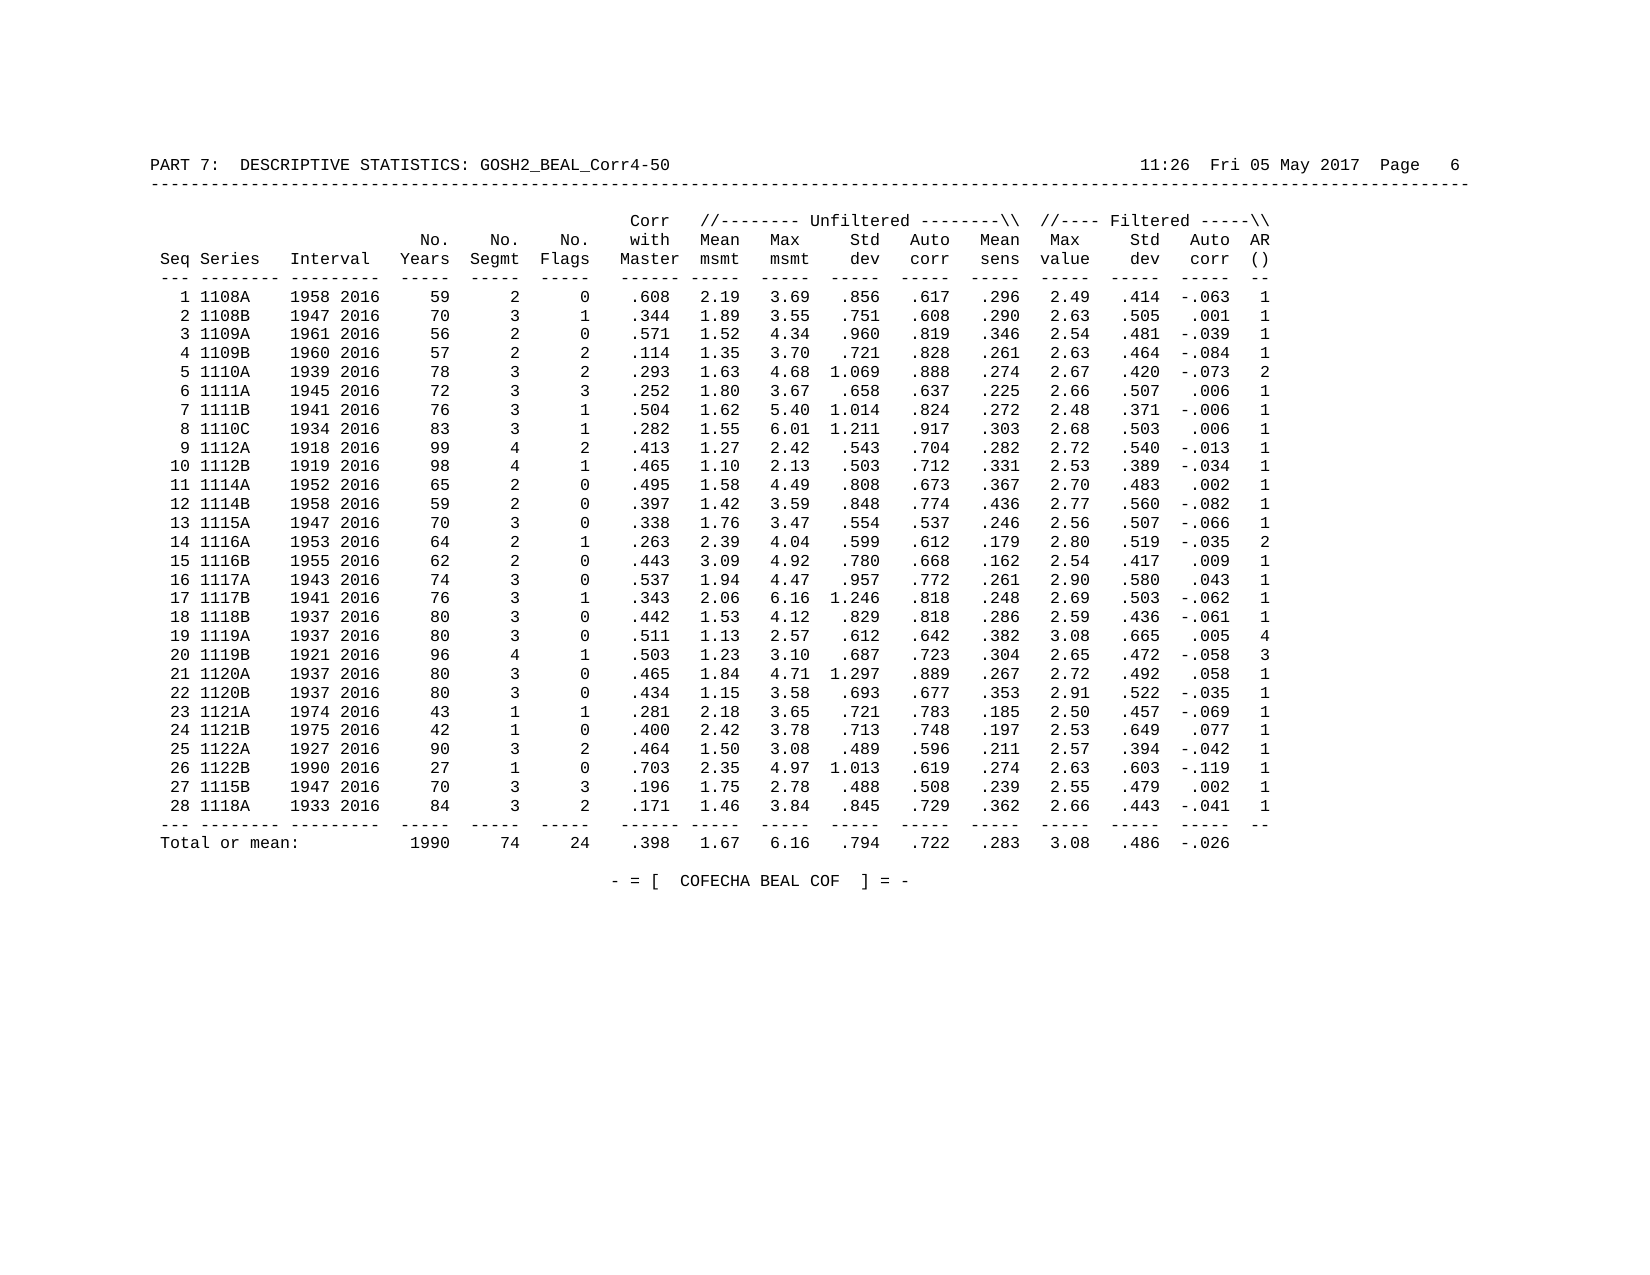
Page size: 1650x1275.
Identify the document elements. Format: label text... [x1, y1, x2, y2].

text 19 1119A 1937 2016 80 3 0 .511 1.13 2.57 .612 .642 .382 3.08 .665 .005 4 [150, 628, 1500, 647]
text 27 1115B 1947 2016 70 3 3 .196 1.75 2.78 .488 .508 .239 2.55 .479 .002 1 [150, 778, 1500, 797]
text --- -------- --------- ----- ----- ----- ------ ----- ----- ----- ----- ----- ----- ----- ----- -- [150, 269, 1500, 288]
text 10 1112B 1919 2016 98 4 1 .465 1.10 2.13 .503 .712 .331 2.53 .389 -.034 1 [150, 458, 1500, 477]
text - = [ COFECHA BEAL COF ] = - [150, 873, 1500, 892]
text 22 1120B 1937 2016 80 3 0 .434 1.15 3.58 .693 .677 .353 2.91 .522 -.035 1 [150, 684, 1500, 703]
text Total or mean: 1990 74 24 .398 1.67 6.16 .794 .722 .283 3.08 .486 -.026 [150, 835, 1500, 854]
text 8 1110C 1934 2016 83 3 1 .282 1.55 6.01 1.211 .917 .303 2.68 .503 .006 1 [150, 420, 1500, 439]
text PART 7: DESCRIPTIVE STATISTICS: GOSH2_BEAL_Corr4-50 11:26 Fri 05 May 2017 Page 6 [150, 156, 1500, 175]
text 21 1120A 1937 2016 80 3 0 .465 1.84 4.71 1.297 .889 .267 2.72 .492 .058 1 [150, 665, 1500, 684]
text 1 1108A 1958 2016 59 2 0 .608 2.19 3.69 .856 .617 .296 2.49 .414 -.063 1 [150, 288, 1500, 307]
text 16 1117A 1943 2016 74 3 0 .537 1.94 4.47 .957 .772 .261 2.90 .580 .043 1 [150, 571, 1500, 590]
text 25 1122A 1927 2016 90 3 2 .464 1.50 3.08 .489 .596 .211 2.57 .394 -.042 1 [150, 741, 1500, 760]
text 2 1108B 1947 2016 70 3 1 .344 1.89 3.55 .751 .608 .290 2.63 .505 .001 1 [150, 307, 1500, 326]
text 15 1116B 1955 2016 62 2 0 .443 3.09 4.92 .780 .668 .162 2.54 .417 .009 1 [150, 552, 1500, 571]
text 4 1109B 1960 2016 57 2 2 .114 1.35 3.70 .721 .828 .261 2.63 .464 -.084 1 [150, 345, 1500, 364]
text 23 1121A 1974 2016 43 1 1 .281 2.18 3.65 .721 .783 .185 2.50 .457 -.069 1 [150, 703, 1500, 722]
text 7 1111B 1941 2016 76 3 1 .504 1.62 5.40 1.014 .824 .272 2.48 .371 -.006 1 [150, 401, 1500, 420]
text 13 1115A 1947 2016 70 3 0 .338 1.76 3.47 .554 .537 .246 2.56 .507 -.066 1 [150, 514, 1500, 533]
text Corr //-------- Unfiltered --------\\ //---- Filtered -----\\ [150, 213, 1500, 232]
text 5 1110A 1939 2016 78 3 2 .293 1.63 4.68 1.069 .888 .274 2.67 .420 -.073 2 [150, 364, 1500, 383]
text 14 1116A 1953 2016 64 2 1 .263 2.39 4.04 .599 .612 .179 2.80 .519 -.035 2 [150, 533, 1500, 552]
text 12 1114B 1958 2016 59 2 0 .397 1.42 3.59 .848 .774 .436 2.77 .560 -.082 1 [150, 496, 1500, 514]
text 6 1111A 1945 2016 72 3 3 .252 1.80 3.67 .658 .637 .225 2.66 .507 .006 1 [150, 383, 1500, 401]
text 11 1114A 1952 2016 65 2 0 .495 1.58 4.49 .808 .673 .367 2.70 .483 .002 1 [150, 477, 1500, 496]
text 26 1122B 1990 2016 27 1 0 .703 2.35 4.97 1.013 .619 .274 2.63 .603 -.119 1 [150, 760, 1500, 778]
text 20 1119B 1921 2016 96 4 1 .503 1.23 3.10 .687 .723 .304 2.65 .472 -.058 3 [150, 647, 1500, 665]
text 9 1112A 1918 2016 99 4 2 .413 1.27 2.42 .543 .704 .282 2.72 .540 -.013 1 [150, 439, 1500, 458]
text 3 1109A 1961 2016 56 2 0 .571 1.52 4.34 .960 .819 .346 2.54 .481 -.039 1 [150, 326, 1500, 345]
text 17 1117B 1941 2016 76 3 1 .343 2.06 6.16 1.246 .818 .248 2.69 .503 -.062 1 [150, 590, 1500, 609]
text 18 1118B 1937 2016 80 3 0 .442 1.53 4.12 .829 .818 .286 2.59 .436 -.061 1 [150, 609, 1500, 628]
text Seq Series Interval Years Segmt Flags Master msmt msmt dev corr sens value dev corr () [150, 251, 1500, 269]
text ------------------------------------------------------------------------------------------------------------------------------------ [150, 175, 1500, 194]
text 28 1118A 1933 2016 84 3 2 .171 1.46 3.84 .845 .729 .362 2.66 .443 -.041 1 [150, 797, 1500, 816]
text 24 1121B 1975 2016 42 1 0 .400 2.42 3.78 .713 .748 .197 2.53 .649 .077 1 [150, 722, 1500, 741]
text No. No. No. with Mean Max Std Auto Mean Max Std Auto AR [150, 232, 1500, 251]
text --- -------- --------- ----- ----- ----- ------ ----- ----- ----- ----- ----- ----- ----- ----- -- [150, 816, 1500, 835]
